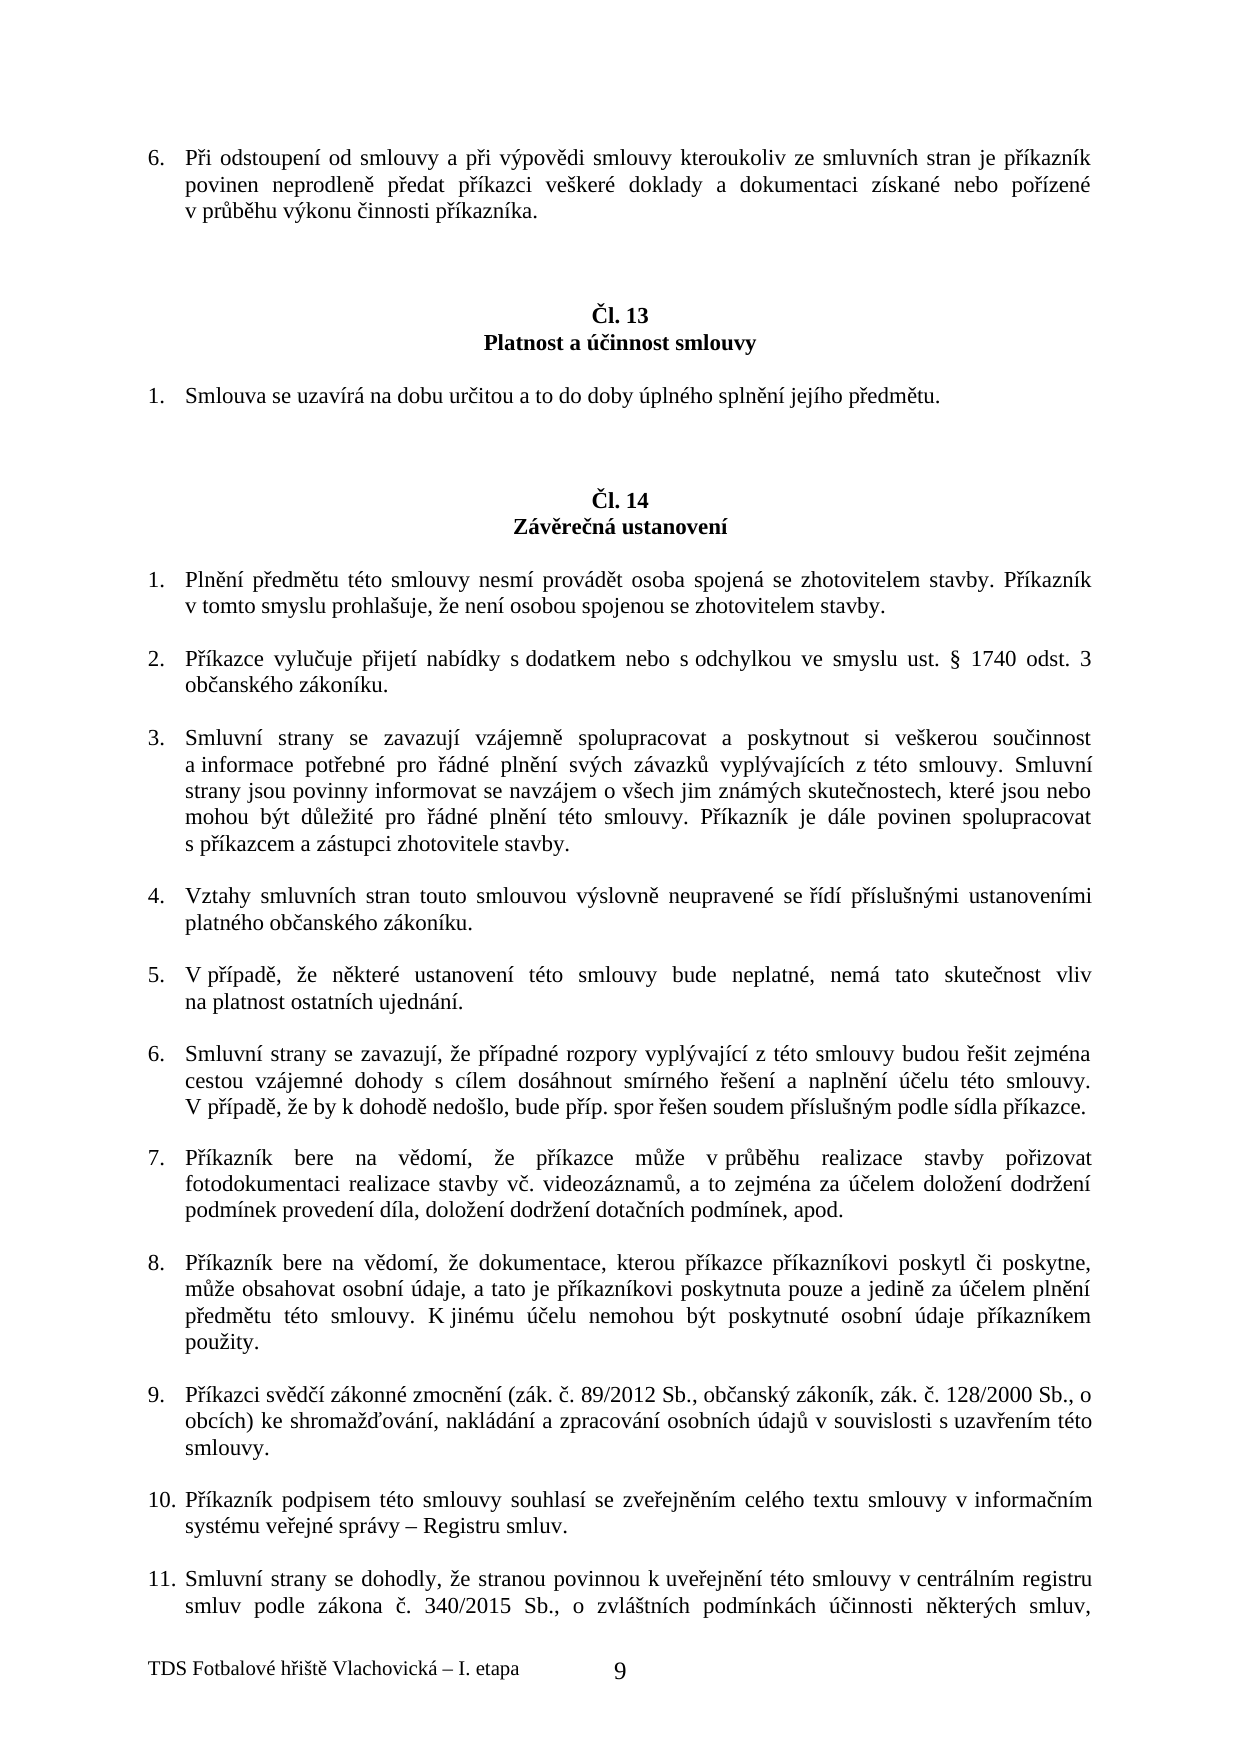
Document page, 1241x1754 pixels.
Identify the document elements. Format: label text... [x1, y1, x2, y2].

list Příkazci svědčí zákonné zmocnění (zák. č. 89/2012 Sb., občanský zákoník, zák. č. 128/2000 Sb., o obcích) ke shromažďování, nakládání a zpracování osobních údajů v souvislosti s uzavřením této smlouvy. [148, 1381, 1092, 1460]
list Příkazník bere na vědomí, že dokumentace, kterou příkazce příkazníkovi poskytl či poskytne, může obsahovat osobní údaje, a tato je příkazníkovi poskytnuta pouze a jedině za účelem plnění předmětu této smlouvy. K jinému účelu nemohou být poskytnuté osobní údaje příkazníkem použity. [148, 1249, 1092, 1354]
list Příkazník bere na vědomí, že příkazce může v průběhu realizace stavby pořizovat fotodokumentaci realizace stavby vč. videozáznamů, a to zejména za účelem doložení dodržení podmínek provedení díla, doložení dodržení dotačních podmínek, apod. [148, 1144, 1092, 1223]
list Vztahy smluvních stran touto smlouvou výslovně neupravené se řídí příslušnými ustanoveními platného občanského zákoníku. [148, 882, 1092, 935]
list Smluvní strany se zavazují, že případné rozpory vyplývající z této smlouvy budou řešit zejména cestou vzájemné dohody s cílem dosáhnout smírného řešení a naplnění účelu této smlouvy. V případě, že by k dohodě nedošlo, bude příp. spor řešen soudem příslušným podle sídla příkazce. [148, 1041, 1092, 1119]
list V případě, že některé ustanovení této smlouvy bude neplatné, nemá tato skutečnost vliv na platnost ostatních ujednání. [148, 961, 1092, 1014]
text Čl. 13 [148, 303, 1092, 329]
list Příkazce vylučuje přijetí nabídky s dodatkem nebo s odchylkou ve smyslu ust. § 1740 odst. 3 občanského zákoníku. [148, 645, 1092, 698]
text Čl. 14 [148, 487, 1092, 513]
list Smluvní strany se zavazují vzájemně spolupracovat a poskytnout si veškerou součinnost a informace potřebné pro řádné plnění svých závazků vyplývajících z této smlouvy. Smluvní strany jsou povinny informovat se navzájem o všech jim známých skutečnostech, které jsou nebo mohou být důležité pro řádné plnění této smlouvy. Příkazník je dále povinen spolupracovat s příkazcem a zástupci zhotovitele stavby. [148, 724, 1092, 856]
text Závěrečná ustanovení [148, 513, 1092, 540]
list Při odstoupení od smlouvy a při výpovědi smlouvy kteroukoliv ze smluvních stran je příkazník povinen neprodleně předat příkazci veškeré doklady a dokumentaci získané nebo pořízené v průběhu výkonu činnosti příkazníka. [148, 144, 1092, 223]
list Příkazník podpisem této smlouvy souhlasí se zveřejněním celého textu smlouvy v informačním systému veřejné správy – Registru smluv. [148, 1486, 1092, 1539]
list Smlouva se uzavírá na dobu určitou a to do doby úplného splnění jejího předmětu. [148, 382, 1092, 408]
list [148, 1565, 1092, 1618]
list Plnění předmětu této smlouvy nesmí provádět osoba spojená se zhotovitelem stavby. Příkazník v tomto smyslu prohlašuje, že není osobou spojenou se zhotovitelem stavby. [148, 566, 1092, 619]
text Platnost a účinnost smlouvy [148, 329, 1092, 355]
